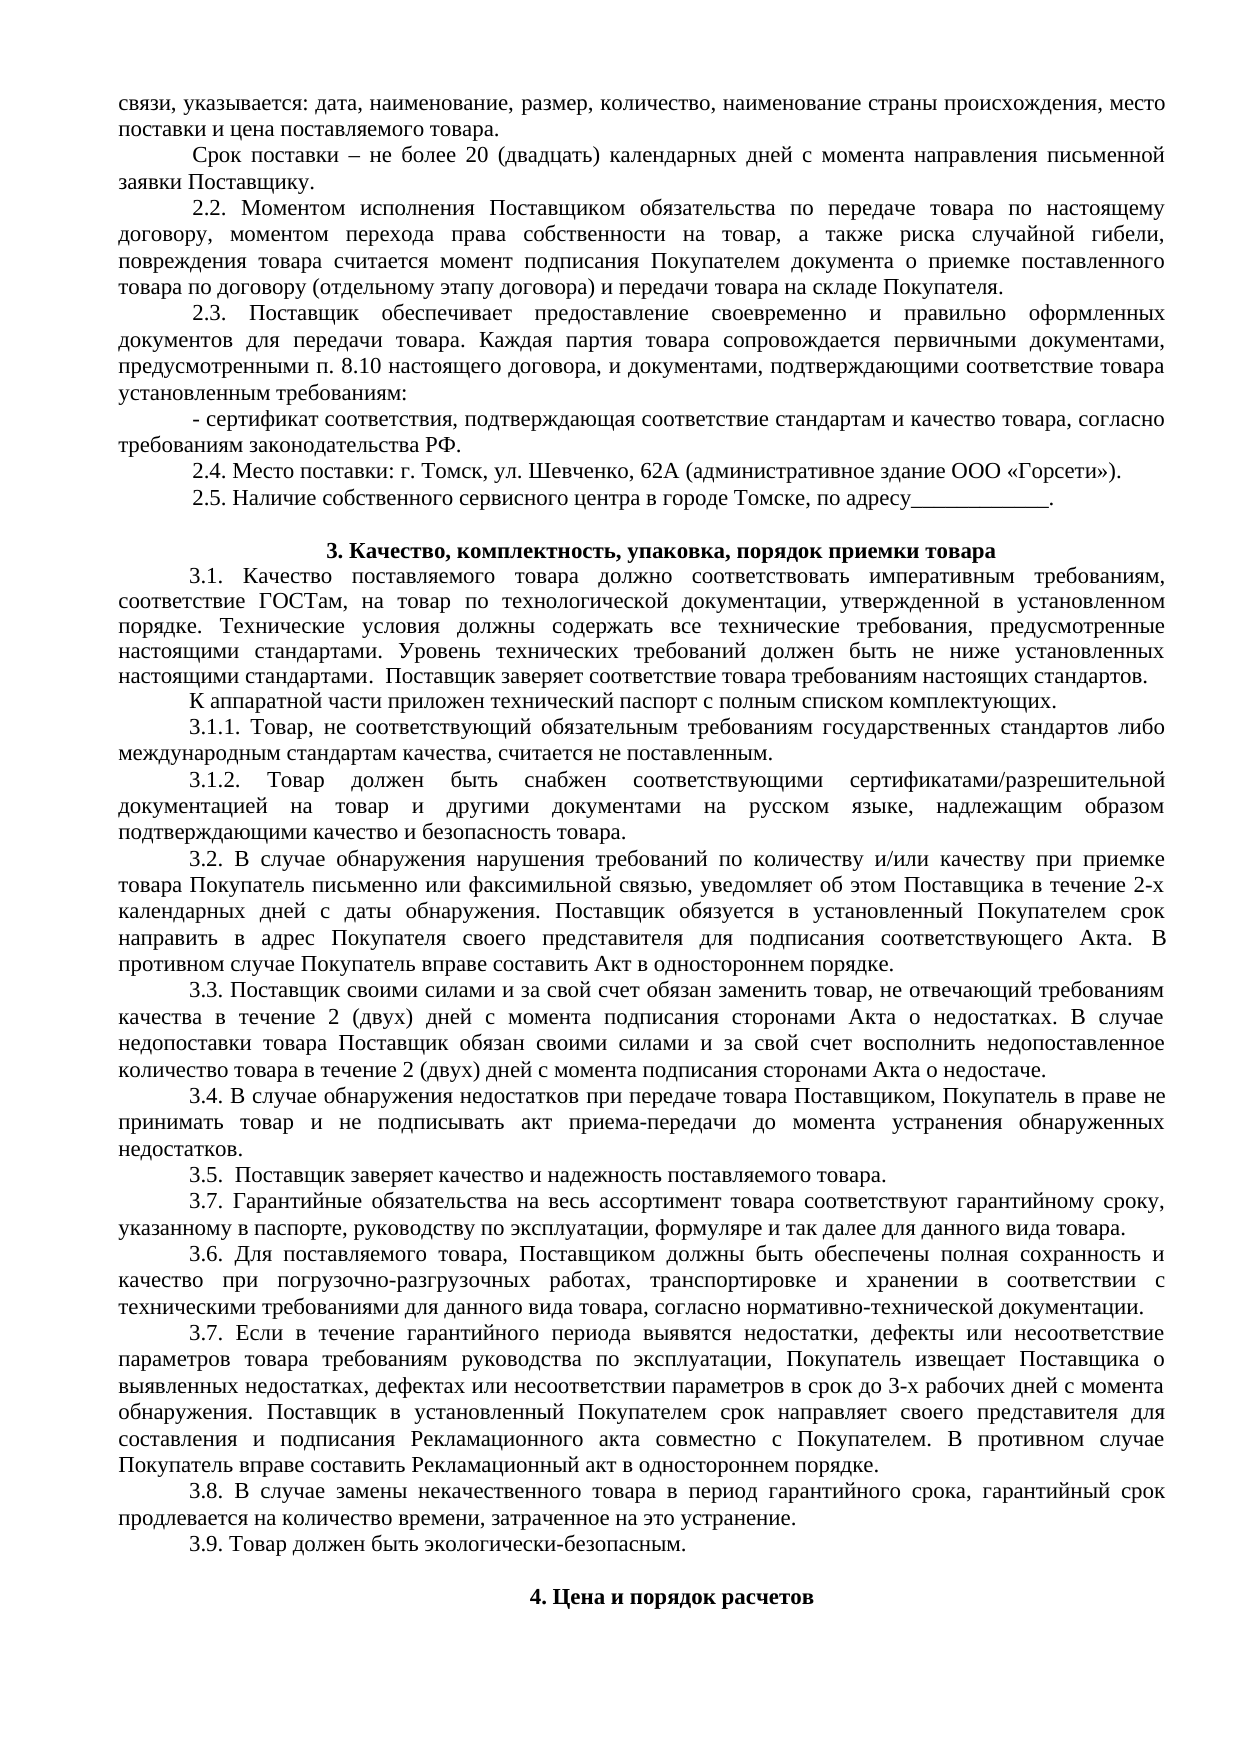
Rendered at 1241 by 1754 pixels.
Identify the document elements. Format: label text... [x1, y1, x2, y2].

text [118, 89, 1167, 141]
text 3.9. Товар должен быть экологически-безопасным. [118, 1530, 1167, 1556]
text 3.6. Для поставляемого товара, Поставщиком должны быть обеспечены полная сохранность и качество при погрузочно-разгрузочных работах, транспортировке и хранении в соответствии с техническими требованиями для данного вида товара, согласно нормативно-технической документации. [118, 1240, 1167, 1319]
text 3.7. Если в течение гарантийного периода выявятся недостатки, дефекты или несоответствие параметров товара требованиям руководства по эксплуатации, Покупатель извещает Поставщика о выявленных недостатках, дефектах или несоответствии параметров в срок до 3-х рабочих дней с момента обнаружения. Поставщик в установленный Покупателем срок направляет своего представителя для составления и подписания Рекламационного акта совместно с Покупателем. В противном случае Покупатель вправе составить Рекламационный акт в одностороннем порядке. [118, 1319, 1167, 1477]
text 3.3. Поставщик своими силами и за свой счет обязан заменить товар, не отвечающий требованиям качества в течение 2 (двух) дней с момента подписания сторонами Акта о недостатках. В случае недопоставки товара Поставщик обязан своими силами и за свой счет восполнить недопоставленное количество товара в течение 2 (двух) дней с момента подписания сторонами Акта о недостаче. [118, 977, 1167, 1082]
text Срок поставки – не более 20 (двадцать) календарных дней с момента направления письменной заявки Поставщику. [118, 141, 1167, 194]
text 3.5. Поставщик заверяет качество и надежность поставляемого товара. [118, 1161, 1167, 1187]
text 3. Качество, комплектность, упаковка, порядок приемки товара [156, 537, 1167, 563]
text 3.1.2. Товар должен быть снабжен соответствующими сертификатами/разрешительной документацией на товар и другими документами на русском языке, надлежащим образом подтверждающими качество и безопасность товара. [118, 766, 1167, 845]
text 2.2. Моментом исполнения Поставщиком обязательства по передаче товара по настоящему договору, моментом перехода права собственности на товар, а также риска случайной гибели, повреждения товара считается момент подписания Покупателем документа о приемке поставленного товара по договору (отдельному этапу договора) и передачи товара на складе Покупателя. [118, 194, 1167, 299]
text 2.5. Наличие собственного сервисного центра в городе Томске, по адресу____________. [118, 484, 1167, 510]
text К аппаратной части приложен технический паспорт с полным списком комплектующих. [118, 688, 1167, 713]
text 2.4. Место поставки: г. Томск, ул. Шевченко, 62А (административное здание ООО «Горсети»). [118, 458, 1167, 484]
text 3.1.1. Товар, не соответствующий обязательным требованиям государственных стандартов либо международным стандартам качества, считается не поставленным. [118, 713, 1167, 766]
text 3.1. Качество поставляемого товара должно соответствовать императивным требованиям, соответствие ГОСТам, на товар по технологической документации, утвержденной в установленном порядке. Технические условия должны содержать все технические требования, предусмотренные настоящими стандартами. Уровень технических требований должен быть не ниже установленных настоящими стандартами. Поставщик заверяет соответствие товара требованиям настоящих стандартов. [118, 563, 1167, 688]
text 3.2. В случае обнаружения нарушения требований по количеству и/или качеству при приемке товара Покупатель письменно или факсимильной связью, уведомляет об этом Поставщика в течение 2-х календарных дней с даты обнаружения. Поставщик обязуется в установленный Покупателем срок направить в адрес Покупателя своего представителя для подписания соответствующего Акта. В противном случае Покупатель вправе составить Акт в одностороннем порядке. [118, 845, 1167, 977]
text - сертификат соответствия, подтверждающая соответствие стандартам и качество товара, согласно требованиям законодательства РФ. [118, 405, 1167, 458]
text 3.8. В случае замены некачественного товара в период гарантийного срока, гарантийный срок продлевается на количество времени, затраченное на это устранение. [118, 1477, 1167, 1530]
text 2.3. Поставщик обеспечивает предоставление своевременно и правильно оформленных документов для передачи товара. Каждая партия товара сопровождается первичными документами, предусмотренными п. 8.10 настоящего договора, и документами, подтверждающими соответствие товара установленным требованиям: [118, 299, 1167, 405]
text 3.4. В случае обнаружения недостатков при передаче товара Поставщиком, Покупатель в праве не принимать товар и не подписывать акт приема-передачи до момента устранения обнаруженных недостатков. [118, 1082, 1167, 1161]
text 3.7. Гарантийные обязательства на весь ассортимент товара соответствуют гарантийному сроку, указанному в паспорте, руководству по эксплуатации, формуляре и так далее для данного вида товара. [118, 1187, 1167, 1240]
text 4. Цена и порядок расчетов [118, 1583, 1167, 1609]
